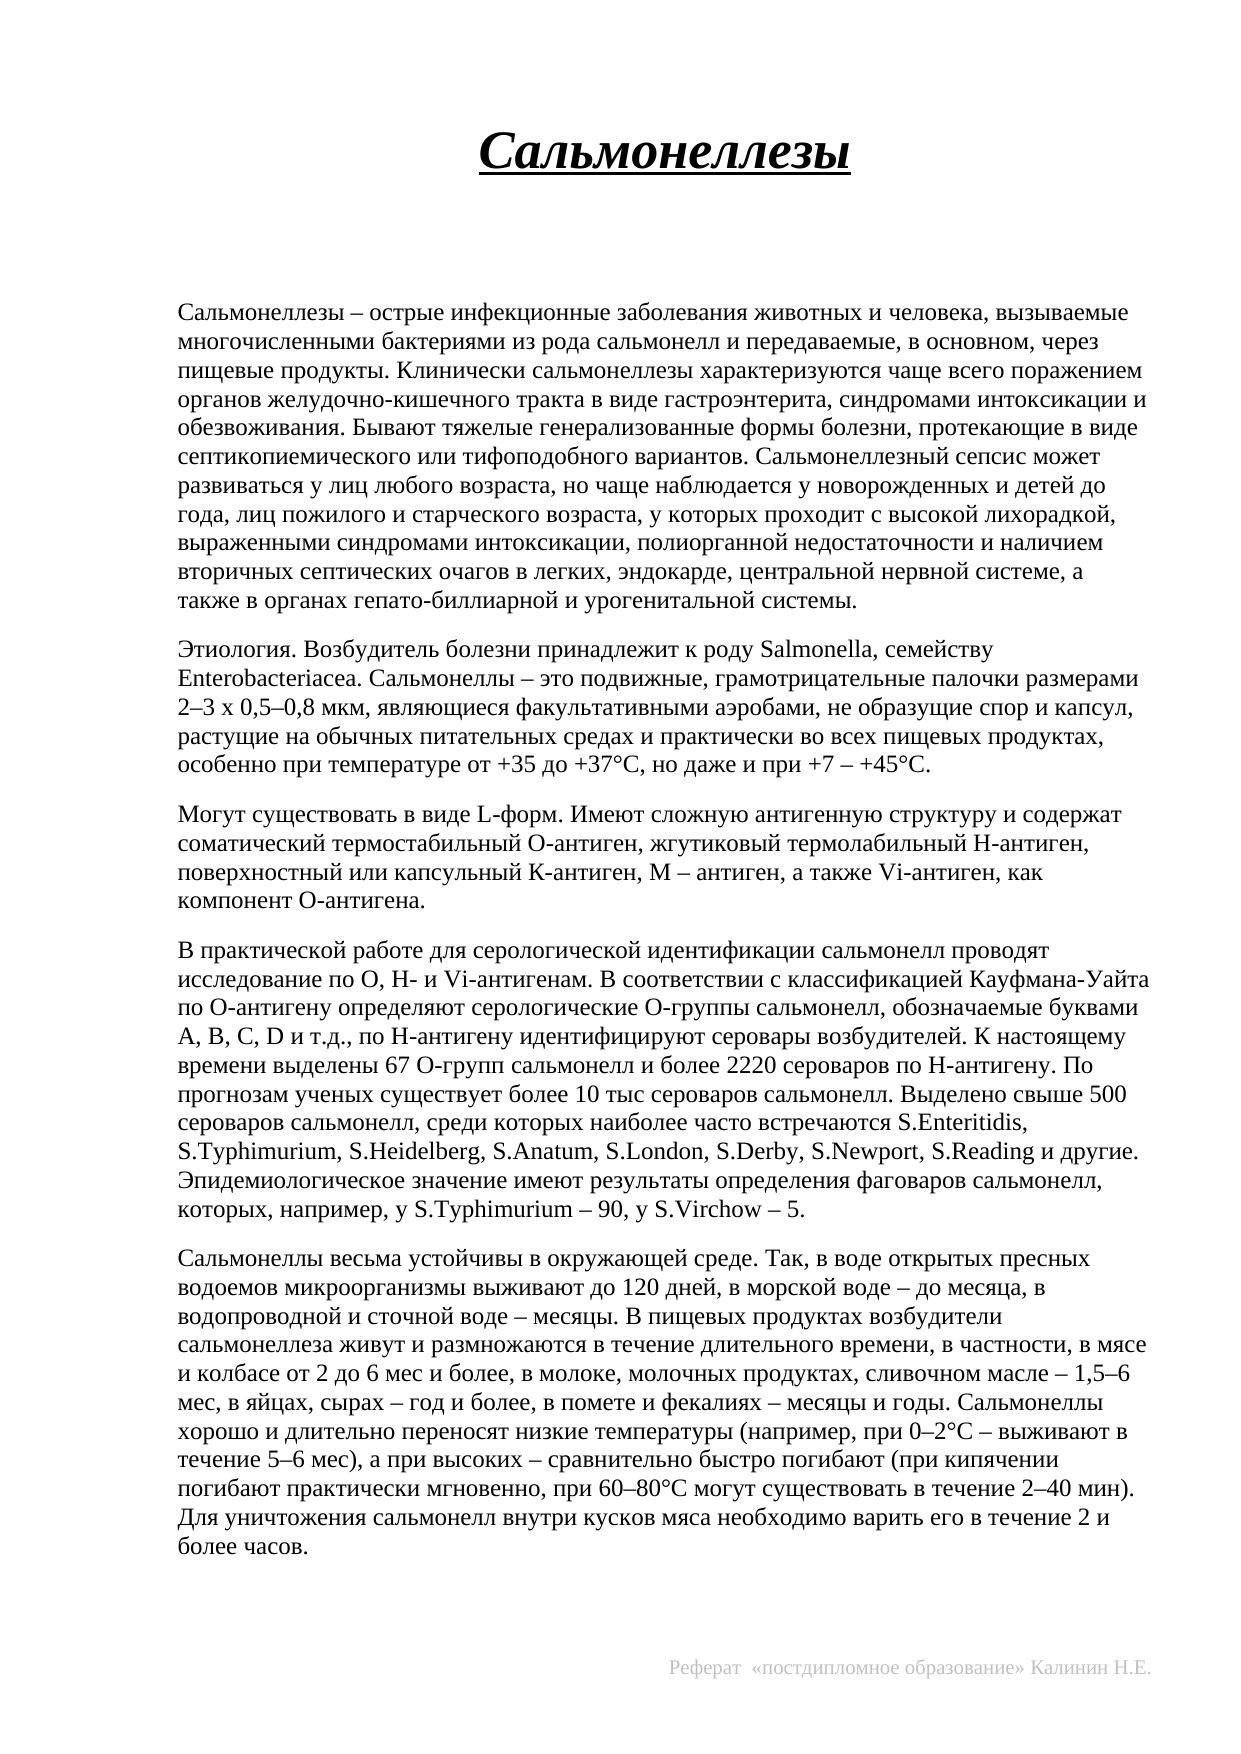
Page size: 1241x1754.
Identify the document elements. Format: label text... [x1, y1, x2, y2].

text Сальмонеллезы – острые инфекционные заболевания животных и человека, вызываемые многочисленными бактериями из рода сальмонелл и передаваемые, в основном, через пищевые продукты. Клинически сальмонеллезы характеризуются чаще всего поражением органов желудочно-кишечного тракта в виде гастроэнтерита, синдромами интоксикации и обезвоживания. Бывают тяжелые генерализованные формы болезни, протекающие в виде септикопиемического или тифоподобного вариантов. Сальмонеллезный сепсис может развиваться у лиц любого возраста, но чаще наблюдается у новорожденных и детей до года, лиц пожилого и старческого возраста, у которых проходит с высокой лихорадкой, выраженными синдромами интоксикации, полиорганной недостаточности и наличием вторичных септических очагов в легких, эндокарде, центральной нервной системе, а также в органах гепато-биллиарной и урогенитальной системы. [177, 297, 1152, 614]
text Сальмонеллы весьма устойчивы в окружающей среде. Так, в воде открытых пресных водоемов микроорганизмы выживают до 120 дней, в морской воде – до месяца, в водопроводной и сточной воде – месяцы. В пищевых продуктах возбудители сальмонеллеза живут и размножаются в течение длительного времени, в частности, в мясе и колбасе от 2 до 6 мес и более, в молоке, молочных продуктах, сливочном масле – 1,5–6 мес, в яйцах, сырах – год и более, в помете и фекалиях – месяцы и годы. Сальмонеллы хорошо и длительно переносят низкие температуры (например, при 0–2°С – выживают в течение 5–6 мес), а при высоких – сравнительно быстро погибают (при кипячении погибают практически мгновенно, при 60–80°С могут существовать в течение 2–40 мин). Для уничтожения сальмонелл внутри кусков мяса необходимо варить его в течение 2 и более часов. [177, 1243, 1152, 1559]
text Сальмонеллезы [177, 118, 1152, 180]
text Могут существовать в виде L-форм. Имеют сложную антигеннyю структуру и содержат соматический термостабильный О-антиген, жгутиковый термолабильный Н-антиген, поверхностный или капсульный К-антиген, М – антиген, а также Vi-антиген, как компонент О-антигена. [177, 799, 1152, 914]
text Этиология. Возбудитель болезни принадлежит к роду Salmonella, семейству Enterobacteriaсea. Сальмонеллы – это подвижные, грамотрицательные палочки размерами 2–3 х 0,5–0,8 мкм, являющиеся факультативными аэробами, не образущие спор и капсул, растущие на обычных питательных средах и практически во всех пищевых продуктах, особенно при температуре от +35 до +37°С, но даже и при +7 – +45°C. [177, 634, 1152, 778]
text В практической работе для серологической идентификации сальмонелл проводят исследование по О, Н- и Vi-антигенам. В соответствии с классификацией Кауфмана-Уайта по О-антигену определяют серологические О-группы сальмонелл, обозначаемые буквами А, В, С, D и т.д., по Н-антигену идентифицируют серовары возбудителей. К настоящему времени выделены 67 О-групп сальмонелл и более 2220 сероваров по Н-антигену. По прогнозам ученых существует более 10 тыс сероваров сальмонелл. Выделено свыше 500 сероваров сальмонелл, среди которых наиболее часто встречаются S.Enteritidis, S.Typhimurium, S.Heidelberg, S.Anatum, S.London, S.Derby, S.Newport, S.Reading и другие. Эпидемиологическое значение имеют результаты определения фаговаров сальмонелл, которых, например, у S.Typhimurium – 90, у S.Virchow – 5. [177, 935, 1152, 1222]
